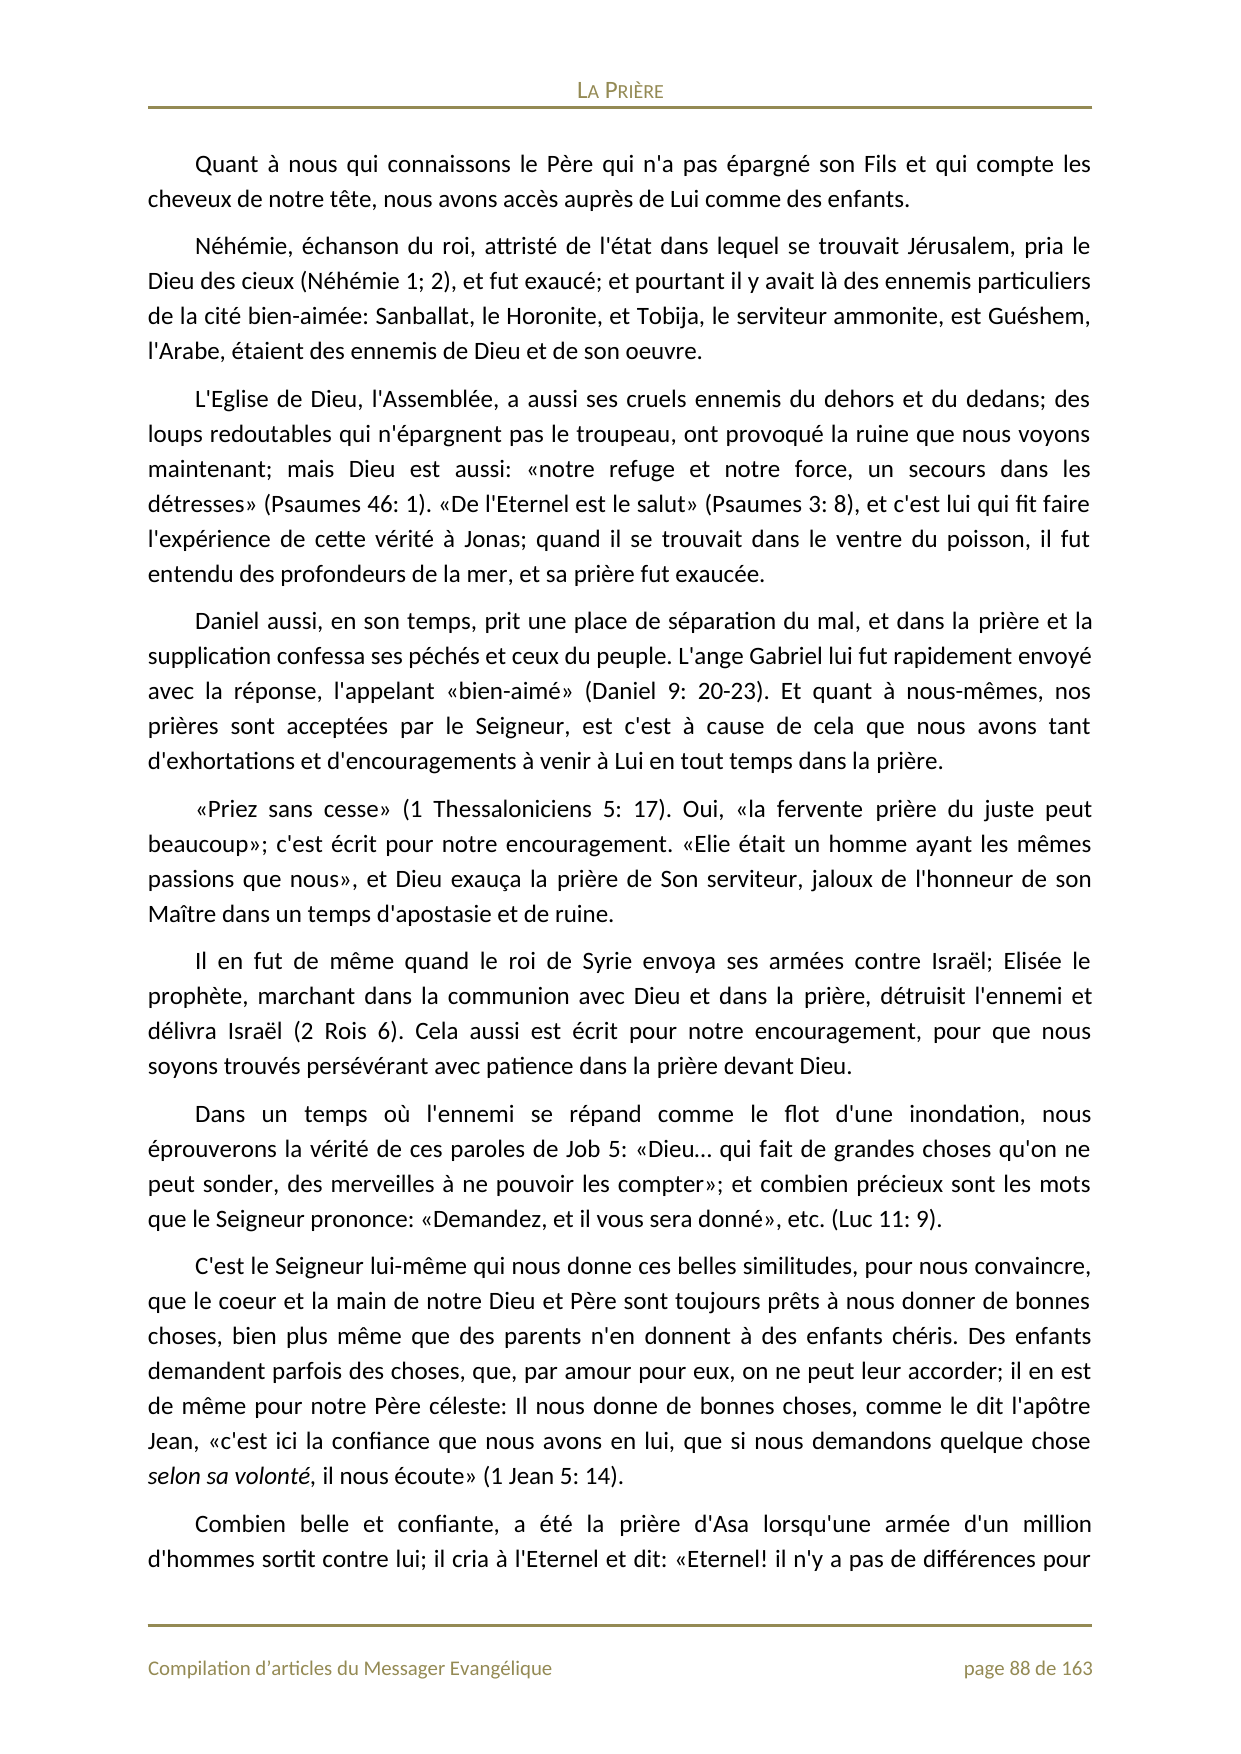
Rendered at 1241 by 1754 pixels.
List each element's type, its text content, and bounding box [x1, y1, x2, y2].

text Néhémie, échanson du roi, attristé de l'état dans lequel se trouvait Jérusalem, pria le Dieu des cieux (Néhémie 1; 2), et fut exaucé; et pourtant il y avait là des ennemis particuliers de la cité bien-aimée: Sanballat, le Horonite, et Tobija, le serviteur ammonite, est Guéshem, l'Arabe, étaient des ennemis de Dieu et de son oeuvre. [148, 230, 1092, 366]
text C'est le Seigneur lui-même qui nous donne ces belles similitudes, pour nous convaincre, que le coeur et la main de notre Dieu et Père sont toujours prêts à nous donner de bonnes choses, bien plus même que des parents n'en donnent à des enfants chéris. Des enfants demandent parfois des choses, que, par amour pour eux, on ne peut leur accorder; il en est de même pour notre Père céleste: Il nous donne de bonnes choses, comme le dit l'apôtre Jean, «c'est ici la confiance que nous avons en lui, que si nous demandons quelque chose selon sa volonté, il nous écoute» (1 Jean 5: 14). [148, 1250, 1092, 1491]
text Quant à nous qui connaissons le Père qui n'a pas épargné son Fils et qui compte les cheveux de notre tête, nous avons accès auprès de Lui comme des enfants. [148, 148, 1092, 213]
text «Priez sans cesse» (1 Thessaloniciens 5: 17). Oui, «la fervente prière du juste peut beaucoup»; c'est écrit pour notre encouragement. «Elie était un homme ayant les mêmes passions que nous», et Dieu exauça la prière de Son serviteur, jaloux de l'honneur de son Maître dans un temps d'apostasie et de ruine. [148, 793, 1092, 928]
text Daniel aussi, en son temps, prit une place de séparation du mal, et dans la prière et la supplication confessa ses péchés et ceux du peuple. L'ange Gabriel lui fut rapidement envoyé avec la réponse, l'appelant «bien-aimé» (Daniel 9: 20-23). Et quant à nous-mêmes, nos prières sont acceptées par le Seigneur, est c'est à cause de cela que nous avons tant d'exhortations et d'encouragements à venir à Lui en tout temps dans la prière. [148, 605, 1092, 776]
text Dans un temps où l'ennemi se répand comme le flot d'une inondation, nous éprouverons la vérité de ces paroles de Job 5: «Dieu… qui fait de grandes choses qu'on ne peut sonder, des merveilles à ne pouvoir les compter»; et combien précieux sont les mots que le Seigneur prononce: «Demandez, et il vous sera donné», etc. (Luc 11: 9). [148, 1098, 1092, 1233]
text Il en fut de même quand le roi de Syrie envoya ses armées contre Israël; Elisée le prophète, marchant dans la communion avec Dieu et dans la prière, détruisit l'ennemi et délivra Israël (2 Rois 6). Cela aussi est écrit pour notre encouragement, pour que nous soyons trouvés persévérant avec patience dans la prière devant Dieu. [148, 945, 1092, 1081]
text L'Eglise de Dieu, l'Assemblée, a aussi ses cruels ennemis du dehors et du dedans; des loups redoutables qui n'épargnent pas le troupeau, ont provoqué la ruine que nous voyons maintenant; mais Dieu est aussi: «notre refuge et notre force, un secours dans les détresses» (Psaumes 46: 1). «De l'Eternel est le salut» (Psaumes 3: 8), et c'est lui qui fit faire l'expérience de cette vérité à Jonas; quand il se trouvait dans le ventre du poisson, il fut entendu des profondeurs de la mer, et sa prière fut exaucée. [148, 383, 1092, 588]
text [148, 1508, 1092, 1573]
